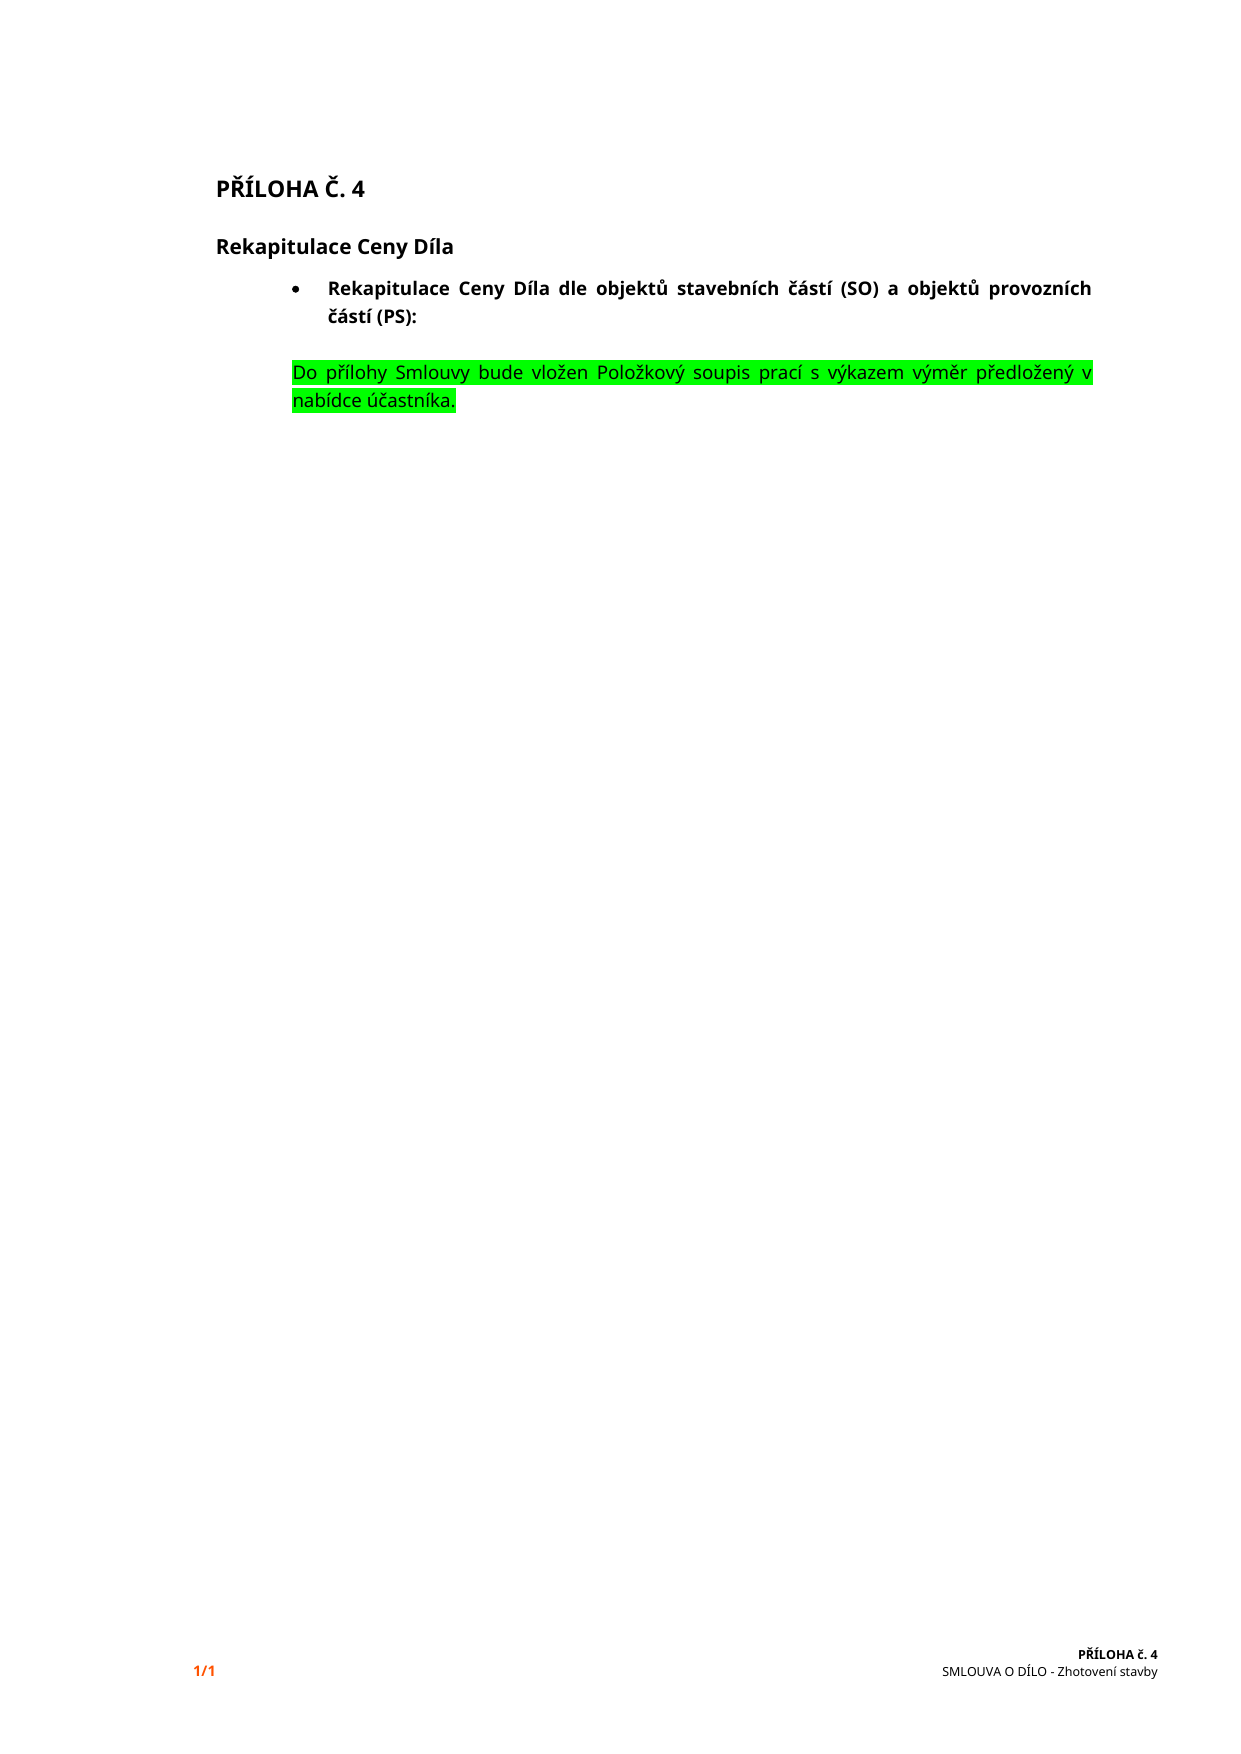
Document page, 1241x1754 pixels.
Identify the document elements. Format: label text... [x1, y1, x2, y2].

text Rekapitulace Ceny Díla [216, 232, 1093, 260]
text Rekapitulace Ceny Díla dle objektů stavebních částí (SO) a objektů provozních částí (PS): [292, 276, 1093, 329]
text Příloha č. 4 [216, 172, 1093, 204]
list Do přílohy Smlouvy bude vložen Položkový soupis prací s výkazem výměr předložený v nabídce účastníka. [292, 385, 1093, 413]
